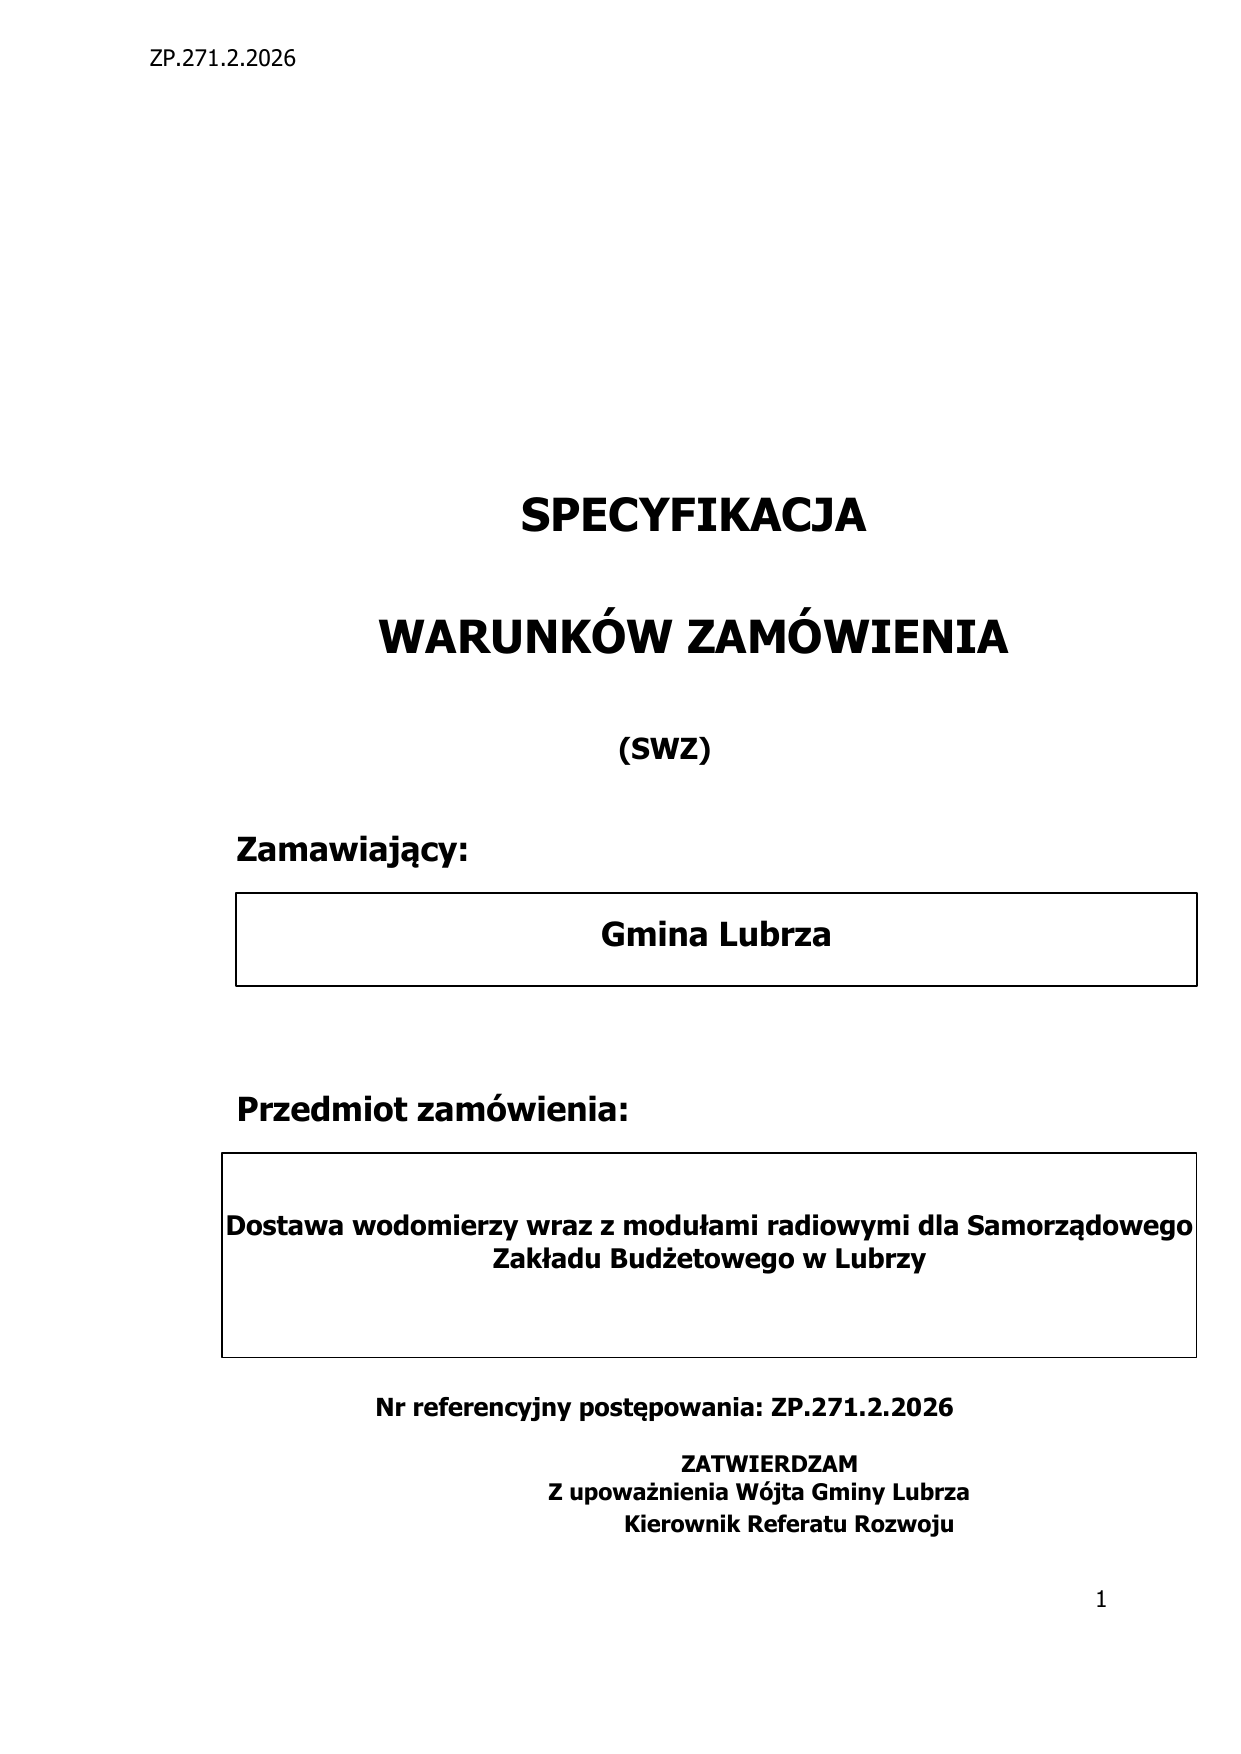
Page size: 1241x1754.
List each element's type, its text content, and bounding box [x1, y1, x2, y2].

title WARUNKÓW ZAMÓWIENIA [222, 608, 1106, 663]
text Z upoważnienia Wójta Gminy Lubrza [162, 1477, 1107, 1505]
title SPECYFIKACJA [222, 486, 1107, 541]
subtitle Nr referencyjny postępowania: ZP.271.2.2026 [222, 1392, 1107, 1422]
text Przedmiot zamówienia: [236, 1088, 1107, 1128]
text Zamawiający: [236, 828, 1107, 868]
text ZATWIERDZAM [222, 1450, 1107, 1477]
text Kierownik Referatu Rozwoju [162, 1509, 1107, 1537]
text (SWZ) [222, 730, 1107, 765]
